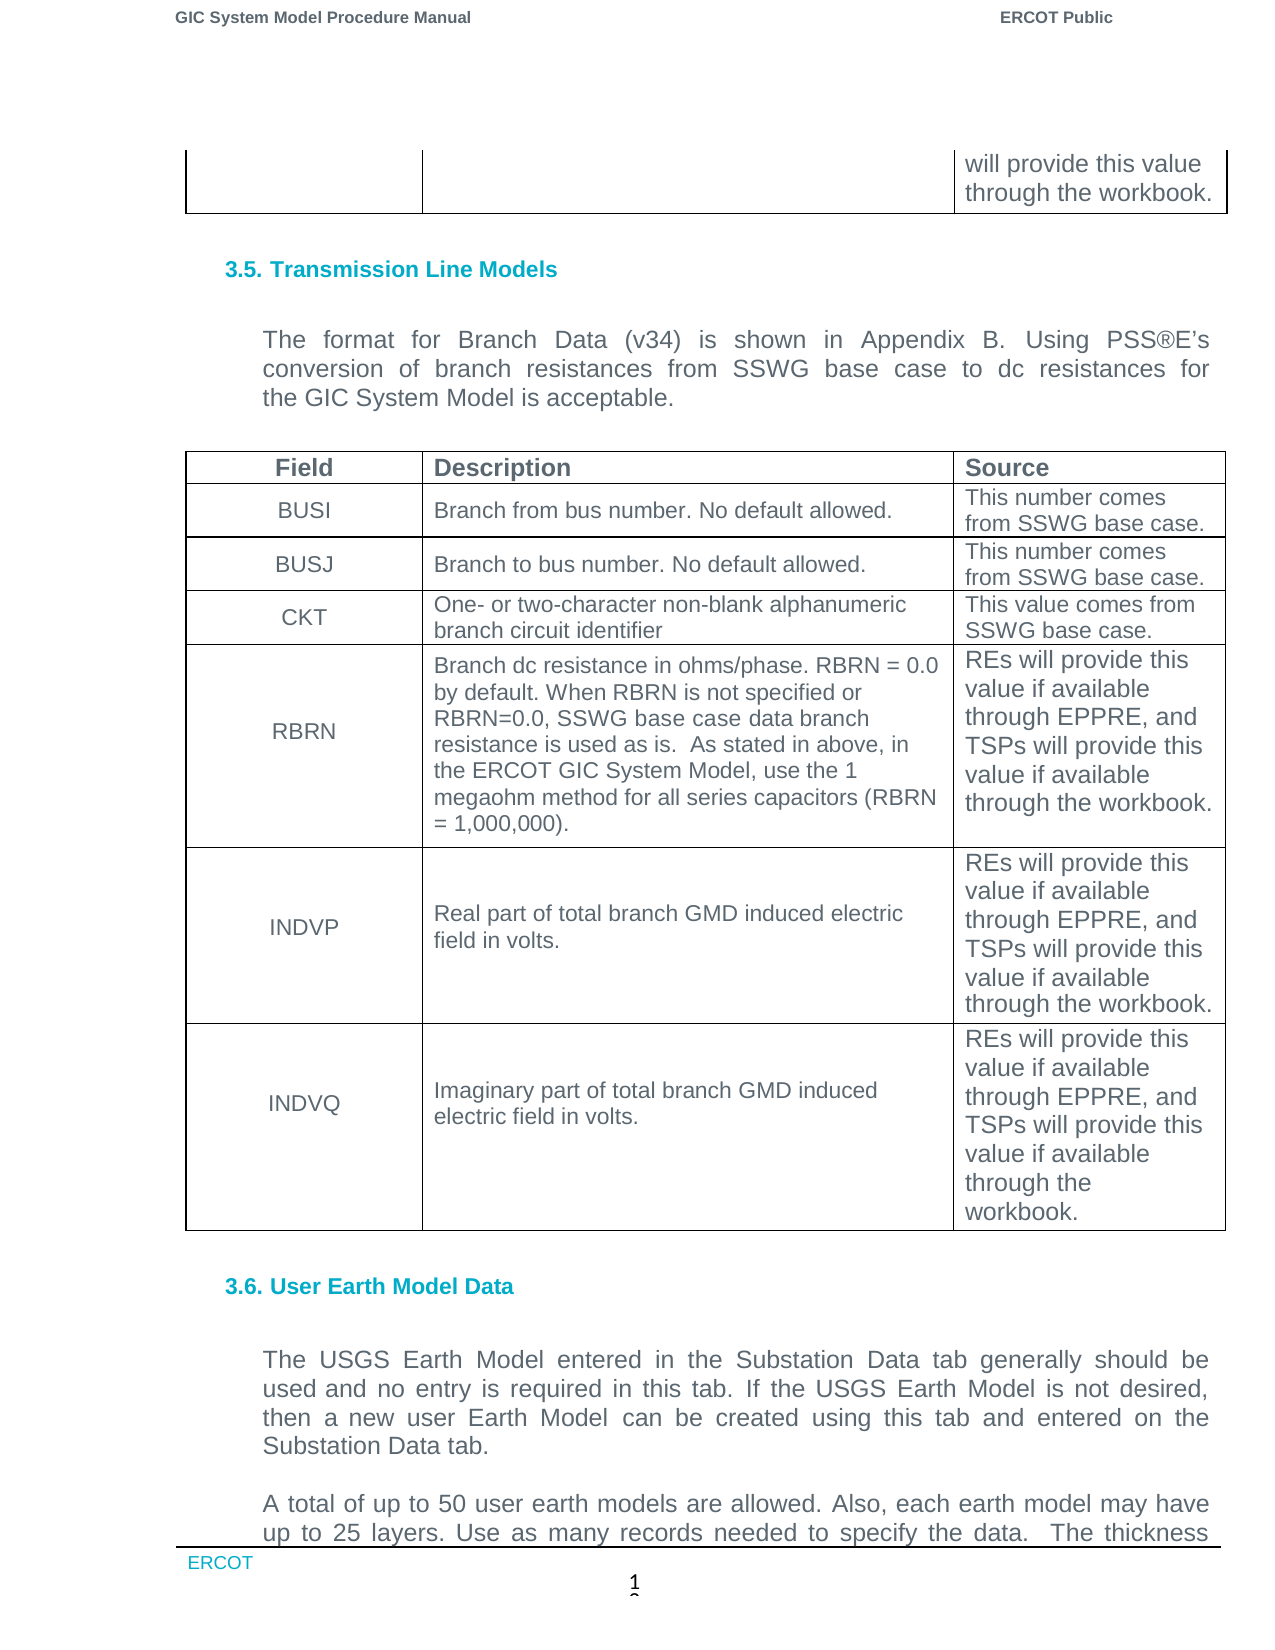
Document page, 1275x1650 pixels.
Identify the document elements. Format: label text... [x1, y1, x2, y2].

table_header Description [423, 452, 953, 483]
table_cell This number comes from SSWG base case. [954, 538, 1225, 590]
table_cell Branch from bus number. No default allowed. [423, 484, 953, 536]
table_cell BUSJ [187, 538, 422, 590]
table_cell REs will provide this value if available through EPPRE, and TSPs will provide this value if available through the workbook. [954, 848, 1225, 1023]
table_cell INDVP [187, 848, 422, 1023]
table_cell Branch dc resistance in ohms/phase. RBRN = 0.0 by default. When RBRN is not specified or RBRN=0.0, SSWG base case data branch resistance is used as is. As stated in above, in the ERCOT GIC System Model, use the 1 megaohm method for all series capacitors (RBRN = 1,000,000). [423, 645, 953, 847]
text The format for Branch Data (v34) is shown in Appendix B. Using PSS®E’s conversion of branch resistances from SSWG base case to dc resistances for the GIC System Model is acceptable. [262, 325, 1210, 412]
table_cell Branch to bus number. No default allowed. [423, 538, 953, 590]
table_header Field [187, 452, 422, 483]
table_cell REs will provide this value if available through EPPRE, and TSPs will provide this value if available through the workbook. [954, 1024, 1225, 1229]
table_cell This number comes from SSWG base case. [954, 484, 1225, 536]
table_cell This value comes from SSWG base case. [954, 591, 1225, 644]
table_cell Real part of total branch GMD induced electric field in volts. [423, 848, 953, 1023]
table_cell One- or two-character non-blank alphanumeric branch circuit identifier [423, 591, 953, 644]
list User Earth Model Data [225, 1273, 1237, 1299]
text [262, 1489, 1209, 1546]
table_header Source [954, 452, 1225, 483]
text will provide this value through the workbook. [965, 149, 1237, 207]
list Transmission Line Models [225, 256, 1237, 282]
table_cell REs will provide this value if available through EPPRE, and TSPs will provide this value if available through the workbook. [954, 645, 1225, 847]
table_cell Imaginary part of total branch GMD induced electric field in volts. [423, 1024, 953, 1229]
text The USGS Earth Model entered in the Substation Data tab generally should be used and no entry is required in this tab. If the USGS Earth Model is not desired, then a new user Earth Model can be created using this tab and entered on the Substation Data tab. [262, 1345, 1210, 1460]
table_cell INDVQ [187, 1024, 422, 1229]
table_cell CKT [187, 591, 422, 644]
table_cell RBRN [187, 645, 422, 847]
table_cell BUSI [187, 484, 422, 536]
